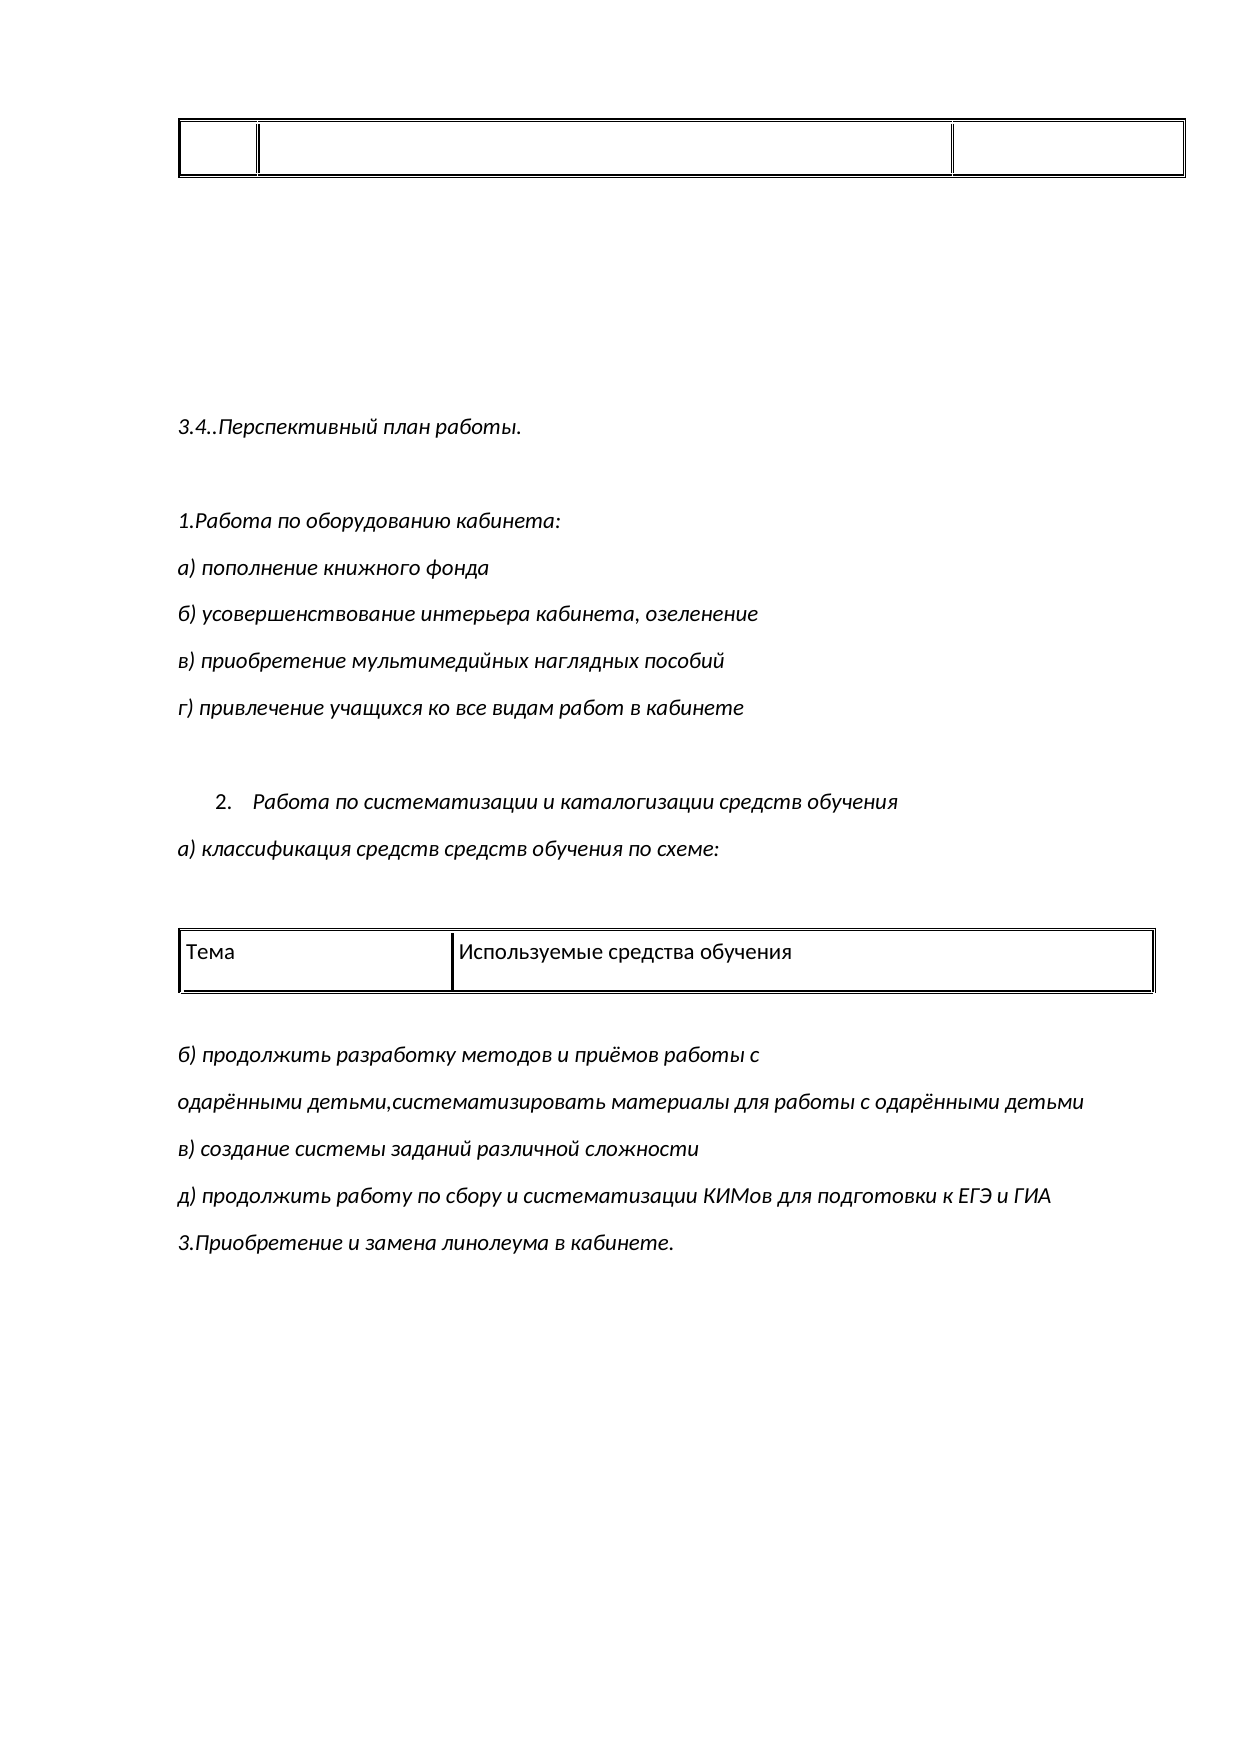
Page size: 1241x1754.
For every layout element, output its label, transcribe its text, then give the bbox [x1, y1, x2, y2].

text 1.Работа по оборудованию кабинета: [177, 506, 1152, 534]
text г) привлечение учащихся ко все видам работ в кабинете [177, 693, 1152, 721]
text 3.4..Перспективный план работы. [177, 412, 1152, 440]
text б) усовершенствование интерьера кабинета, озеленение [177, 599, 1152, 627]
list Работа по систематизации и каталогизации средств обучения [215, 787, 1152, 815]
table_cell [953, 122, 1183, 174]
text 3.Приобретение и замена линолеума в кабинете. [177, 1228, 1152, 1256]
text д) продолжить работу по сбору и систематизации КИМов для подготовки к ЕГЭ и ГИА [177, 1181, 1152, 1209]
text а) пополнение книжного фонда [177, 553, 1152, 581]
text одарёнными детьми,систематизировать материалы для работы с одарёнными детьми [177, 1087, 1152, 1115]
text б) продолжить разработку методов и приёмов работы с [177, 1040, 1152, 1068]
text в) создание системы заданий различной сложности [177, 1134, 1152, 1162]
text а) классификация средств средств обучения по схеме: [177, 834, 1152, 862]
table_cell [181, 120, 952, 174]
text в) приобретение мультимедийных наглядных пособий [177, 646, 1152, 674]
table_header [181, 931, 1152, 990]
